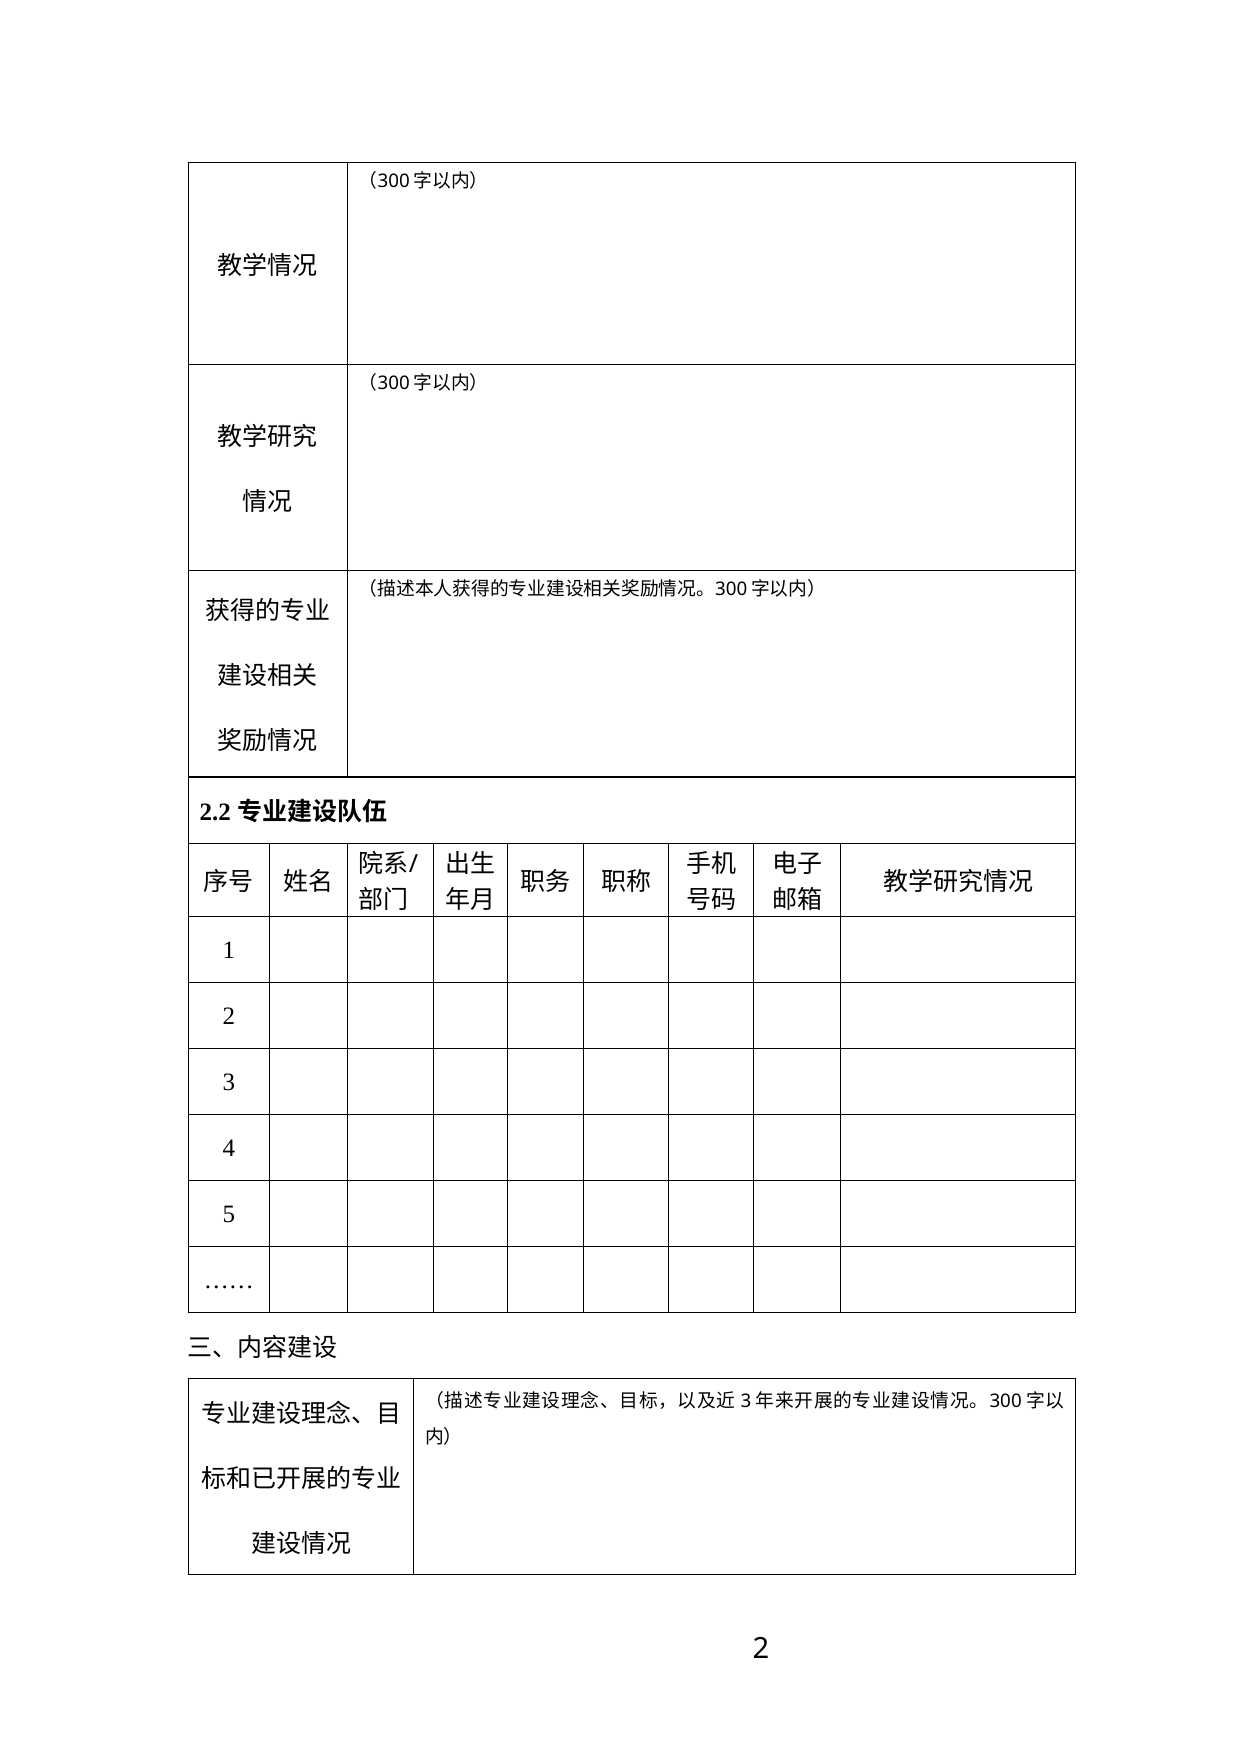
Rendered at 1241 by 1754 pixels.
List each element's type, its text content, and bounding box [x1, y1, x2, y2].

table_cell [584, 1115, 668, 1180]
table_cell [754, 1115, 840, 1180]
table_cell 职称 [584, 844, 668, 916]
table_cell [754, 1181, 840, 1246]
table_header （描述专业建设理念、目标，以及近3年来开展的专业建设情况。300字以内） [414, 1379, 1075, 1574]
table_cell 1 [189, 917, 269, 982]
table_cell [434, 983, 507, 1048]
table_cell 教学研究情况 [841, 844, 1075, 916]
table_cell 5 [189, 1181, 269, 1246]
table_cell 教学研究 情况 [189, 365, 347, 570]
table_cell [584, 917, 668, 982]
table_cell [754, 1049, 840, 1114]
table_cell [270, 1049, 347, 1114]
table_cell [841, 1247, 1075, 1312]
table_cell [270, 1247, 347, 1312]
table_cell [584, 1181, 668, 1246]
table_cell [841, 1115, 1075, 1180]
table_cell （描述本人获得的专业建设相关奖励情况。300字以内） [348, 571, 1075, 776]
table_cell [270, 917, 347, 982]
table_cell （300字以内） [348, 365, 1075, 570]
table_cell [434, 1049, 507, 1114]
table_cell [669, 1181, 753, 1246]
table_cell [434, 917, 507, 982]
table_cell [584, 1049, 668, 1114]
table_cell （300字以内） [348, 163, 1075, 364]
table_cell [508, 1247, 583, 1312]
table_cell [348, 1115, 433, 1180]
table_cell [434, 1181, 507, 1246]
table_header 专业建设理念、目标和已开展的专业建设情况 [189, 1379, 413, 1574]
table_cell [754, 983, 840, 1048]
table_cell 出生 年月 [434, 844, 507, 916]
table_cell [584, 1247, 668, 1312]
table_cell [584, 983, 668, 1048]
table_cell 院系/ 部门 [348, 844, 433, 916]
table_cell [669, 983, 753, 1048]
table_cell [841, 1049, 1075, 1114]
table_cell [669, 1247, 753, 1312]
table_cell [348, 1049, 433, 1114]
table_cell [270, 1181, 347, 1246]
table_cell [508, 1049, 583, 1114]
table_cell [841, 983, 1075, 1048]
table_cell 教学情况 [189, 163, 347, 364]
table_cell [754, 917, 840, 982]
table_cell [508, 917, 583, 982]
table_cell 职务 [508, 844, 583, 916]
table_cell [348, 917, 433, 982]
table_cell [434, 1115, 507, 1180]
table_cell 电子 邮箱 [754, 844, 840, 916]
table_cell 序号 [189, 844, 269, 916]
table_cell [270, 983, 347, 1048]
table_cell [841, 917, 1075, 982]
table_cell [841, 1181, 1075, 1246]
table_cell 2.2 专业建设队伍 [189, 778, 1075, 842]
table_cell [508, 1181, 583, 1246]
table_cell 手机号码 [669, 844, 753, 916]
table_cell [754, 1247, 840, 1312]
table_cell [669, 917, 753, 982]
table_cell 3 [189, 1049, 269, 1114]
table_cell [348, 1247, 433, 1312]
table_cell [508, 1115, 583, 1180]
table_cell 姓名 [270, 844, 347, 916]
table_cell 4 [189, 1115, 269, 1180]
table_cell 2 [189, 983, 269, 1048]
table_cell [669, 1115, 753, 1180]
table_cell [348, 1181, 433, 1246]
table_cell [270, 1115, 347, 1180]
table_cell [434, 1247, 507, 1312]
text 三、内容建设 [187, 1313, 1053, 1378]
table_cell 获得的专业建设相关 奖励情况 [189, 571, 347, 776]
table_cell [348, 983, 433, 1048]
table_cell …… [189, 1247, 269, 1312]
table_cell [669, 1049, 753, 1114]
table_cell [508, 983, 583, 1048]
